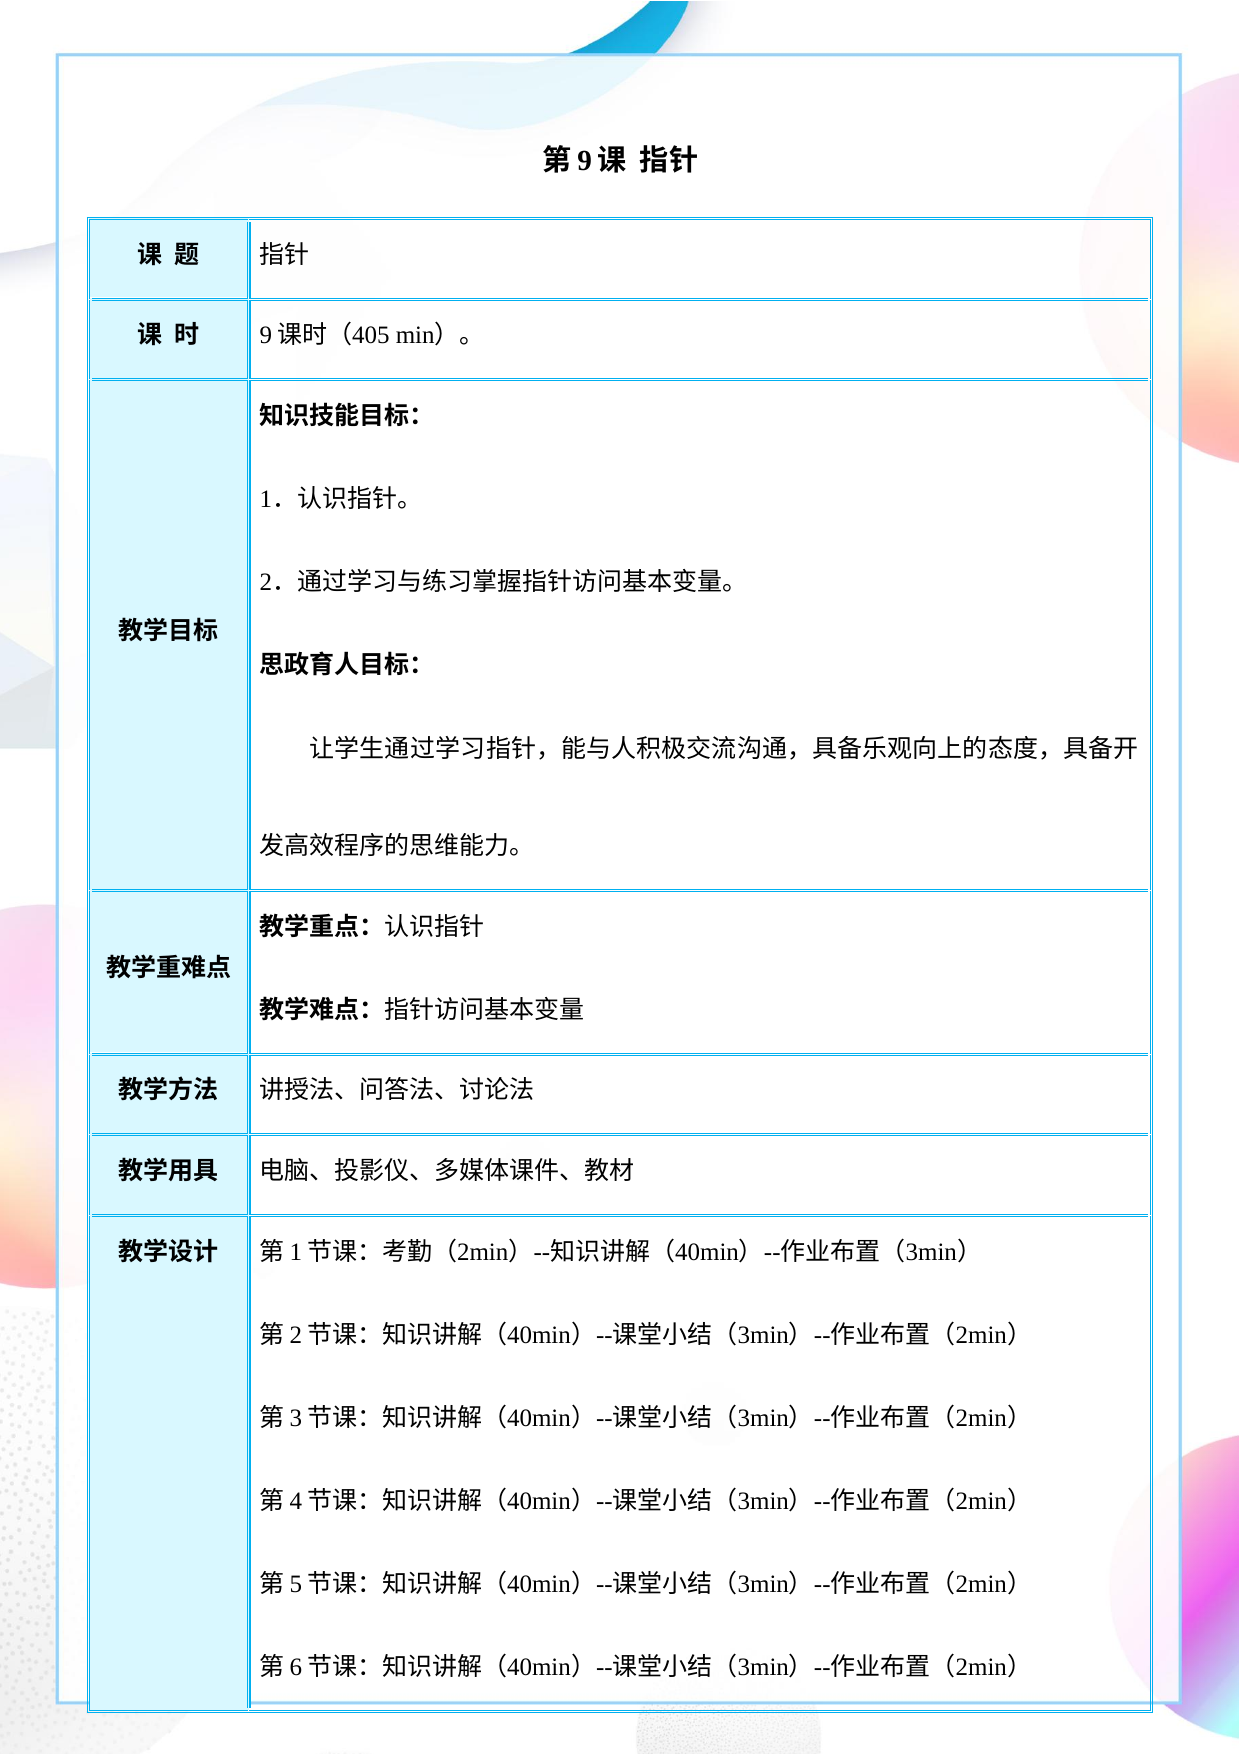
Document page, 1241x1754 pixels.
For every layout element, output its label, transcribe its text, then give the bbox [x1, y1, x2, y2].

text 第9课 指针 [18, 125, 1222, 190]
table_header 课 题 [90, 218, 249, 297]
table_cell 知识技能目标： 1．认识指针。 2．通过学习与练习掌握指针访问基本变量。 思政育人目标： 让学生通过学习指针，能与人积极交流沟通，具备乐观向上的态度，具备开发高效程序的思维能力。 [249, 378, 1152, 889]
table_cell 教学重点：认识指针 教学难点：指针访问基本变量 [251, 889, 1150, 1052]
table_cell 电脑、投影仪、多媒体课件、教材 [249, 1133, 1152, 1214]
table_cell 教学设计 [90, 1214, 249, 1710]
table_cell 课 时 [90, 298, 247, 378]
table_cell 教学用具 [89, 1133, 249, 1214]
table_cell 讲授法、问答法、讨论法 [251, 1053, 1150, 1133]
table_cell 教学方法 [90, 1053, 247, 1133]
picture [0, 1, 1239, 1754]
table_cell 教学重难点 [90, 889, 247, 1052]
table_header 指针 [249, 220, 1150, 297]
table_cell 教学目标 [89, 378, 249, 889]
table_cell 9课时（405 min）。 [251, 298, 1150, 378]
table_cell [249, 1214, 1150, 1710]
